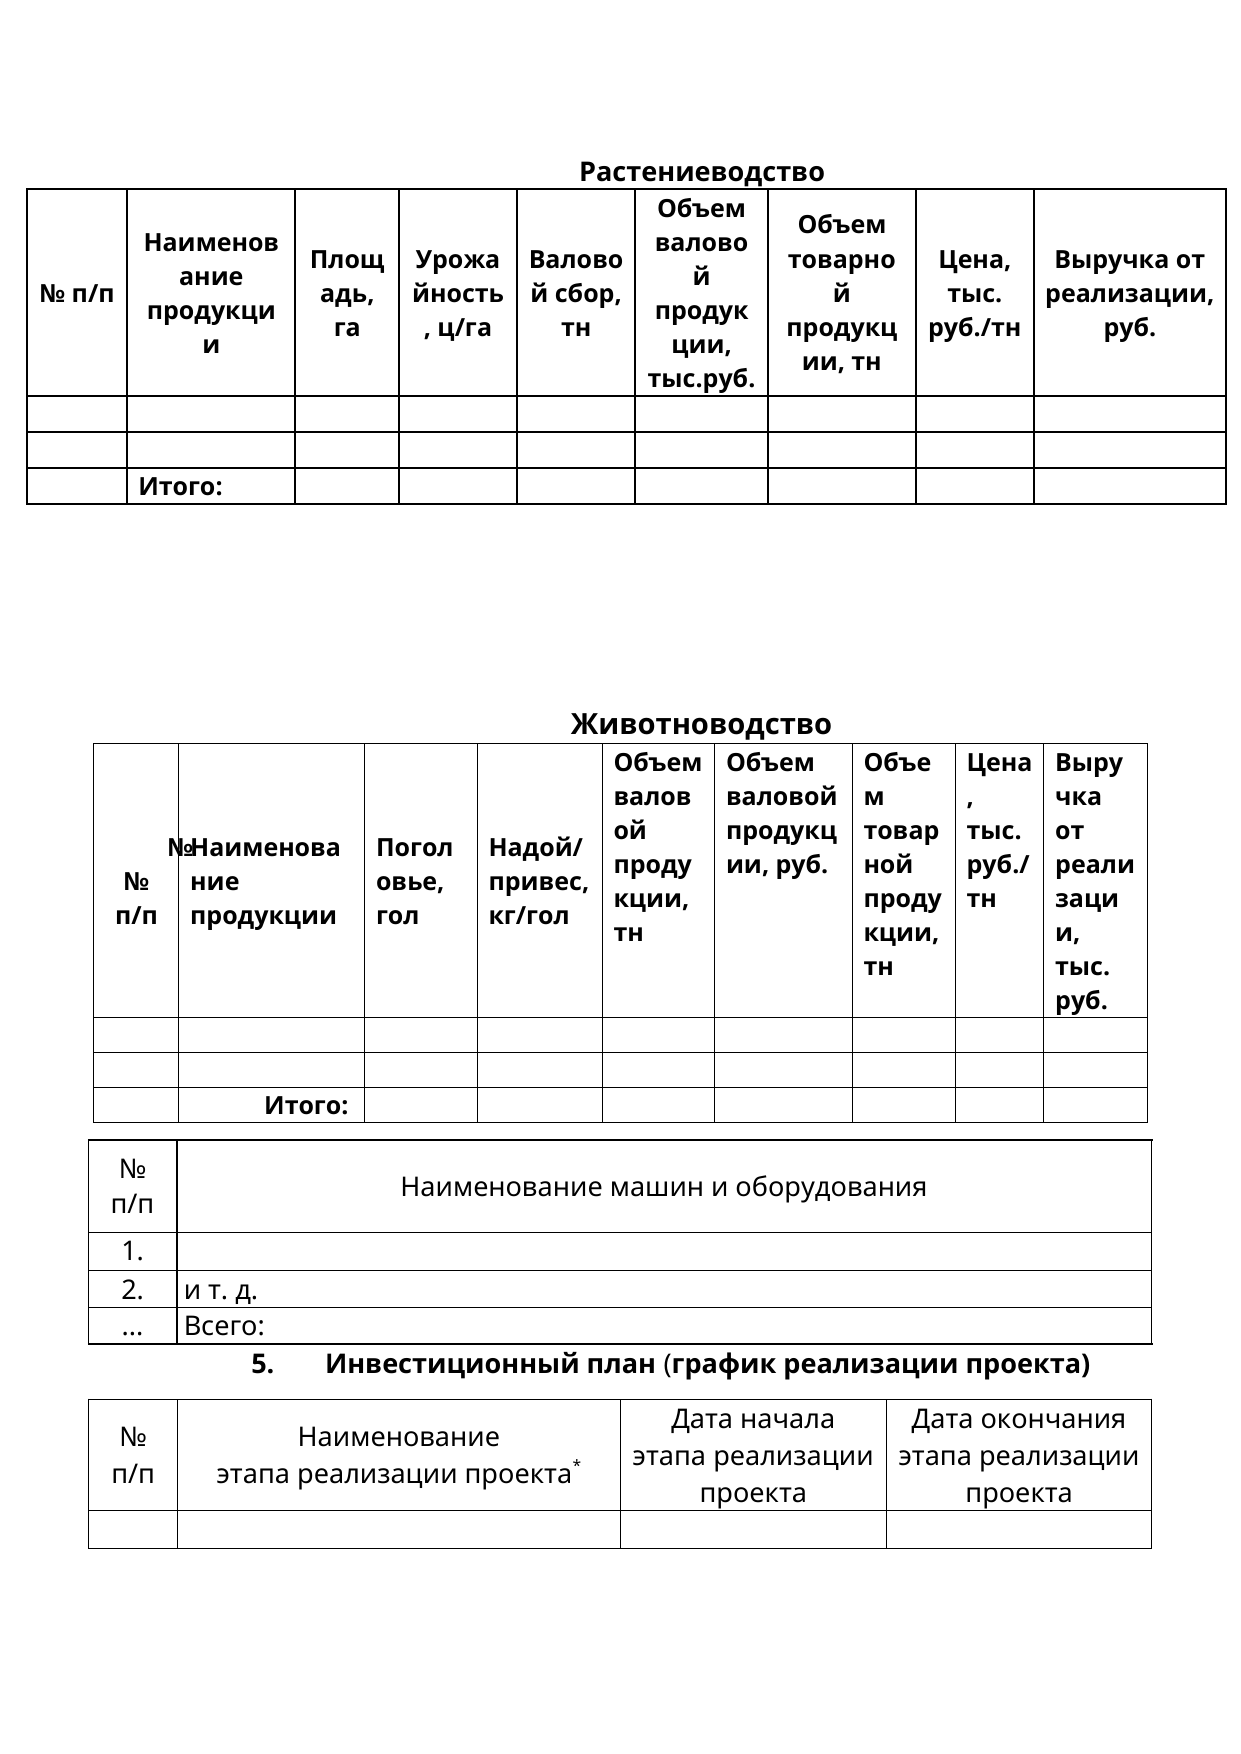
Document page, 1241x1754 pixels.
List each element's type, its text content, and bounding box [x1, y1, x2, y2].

table_cell [715, 1018, 852, 1052]
table_cell [89, 1511, 177, 1548]
table_cell [518, 397, 634, 431]
list Инвестиционный план (график реализации проекта) [177, 1345, 1152, 1381]
table_header Выручка от реализации, тыс. руб. [1044, 744, 1147, 1017]
table_cell [917, 433, 1033, 467]
table_cell [28, 397, 126, 431]
text Растениеводство [252, 153, 1152, 188]
table_cell Всего: [178, 1308, 1151, 1343]
table_cell [296, 469, 398, 503]
table_cell [853, 1088, 955, 1122]
table_cell [178, 1233, 1151, 1270]
table_header Дата окончания этапа реализации проекта [887, 1400, 1151, 1510]
table_cell [478, 1053, 602, 1087]
table_header Наименование продукции [179, 744, 364, 1017]
table_cell [621, 1511, 886, 1548]
table_cell [365, 1088, 477, 1122]
table_cell [769, 433, 915, 467]
table_cell [94, 1053, 178, 1087]
table_header №№ п/п [94, 744, 178, 1017]
table_header Валовой сбор, тн [518, 190, 634, 394]
table_header № п/п [89, 1141, 176, 1231]
table_header Цена, тыс. руб./тн [917, 190, 1033, 394]
table_cell [28, 433, 126, 467]
table_header Дата начала этапа реализации проекта [621, 1400, 886, 1510]
table_cell [179, 1018, 364, 1052]
table_header Цена, тыс. руб./тн [956, 744, 1043, 1017]
table_cell [400, 469, 516, 503]
table_header Наименование продукции [128, 190, 294, 394]
table_cell [769, 469, 915, 503]
table_header Наименование машин и оборудования [178, 1141, 1151, 1231]
table_header Надой/ привес, кг/гол [478, 744, 602, 1017]
table_cell [400, 397, 516, 431]
table_cell [94, 1018, 178, 1052]
table_header Объем товарной продукции, тн [853, 744, 955, 1017]
table_cell [518, 469, 634, 503]
table_cell [400, 433, 516, 467]
table_cell [636, 469, 767, 503]
table_cell [1035, 433, 1225, 467]
table_cell [1044, 1018, 1147, 1052]
table_header Объем валовой продукции, тыс.руб. [636, 190, 767, 394]
table_header Объем товарной продукции, тн [769, 190, 915, 394]
table_header Объем валовой продукции, тн [603, 744, 714, 1017]
table_cell [956, 1018, 1043, 1052]
table_cell [715, 1088, 852, 1122]
table_cell 2. [89, 1271, 176, 1306]
table_cell [365, 1018, 477, 1052]
table_header Объем валовой продукции, руб. [715, 744, 852, 1017]
table_cell [296, 397, 398, 431]
table_cell [636, 397, 767, 431]
table_header Площадь, га [296, 190, 398, 394]
table_cell [603, 1053, 714, 1087]
table_cell [636, 433, 767, 467]
table_cell [917, 469, 1033, 503]
table_cell [365, 1053, 477, 1087]
table_header Урожайность, ц/га [400, 190, 516, 394]
table_cell [715, 1053, 852, 1087]
table_cell Итого: [179, 1088, 364, 1122]
table_cell [887, 1511, 1151, 1548]
table_cell [853, 1053, 955, 1087]
table_cell [853, 1018, 955, 1052]
table_cell [179, 1053, 364, 1087]
table_header № п/п [89, 1400, 177, 1510]
table_cell [1044, 1053, 1147, 1087]
table_header № п/п [28, 190, 126, 394]
table_cell [128, 433, 294, 467]
table_cell ... [89, 1308, 176, 1343]
table_cell [94, 1088, 178, 1122]
table_cell [956, 1088, 1043, 1122]
table_header Выручка от реализации, руб. [1035, 190, 1225, 394]
table_cell [128, 397, 294, 431]
table_cell [603, 1088, 714, 1122]
table_cell [478, 1018, 602, 1052]
table_cell [1044, 1088, 1147, 1122]
table_header Поголовье, гол [365, 744, 477, 1017]
table_header Наименование этапа реализации проекта* [178, 1400, 620, 1510]
table_cell 1. [89, 1233, 176, 1270]
table_cell [917, 397, 1033, 431]
table_cell Итого: [128, 469, 294, 503]
text Животноводство [177, 703, 1152, 743]
table_cell [1035, 469, 1225, 503]
table_cell [478, 1088, 602, 1122]
table_cell [518, 433, 634, 467]
table_cell [1035, 397, 1225, 431]
table_cell [178, 1511, 620, 1548]
table_cell [603, 1018, 714, 1052]
table_cell и т. д. [178, 1271, 1151, 1306]
table_cell [28, 469, 126, 503]
table_cell [296, 433, 398, 467]
table_cell [956, 1053, 1043, 1087]
table_cell [769, 397, 915, 431]
